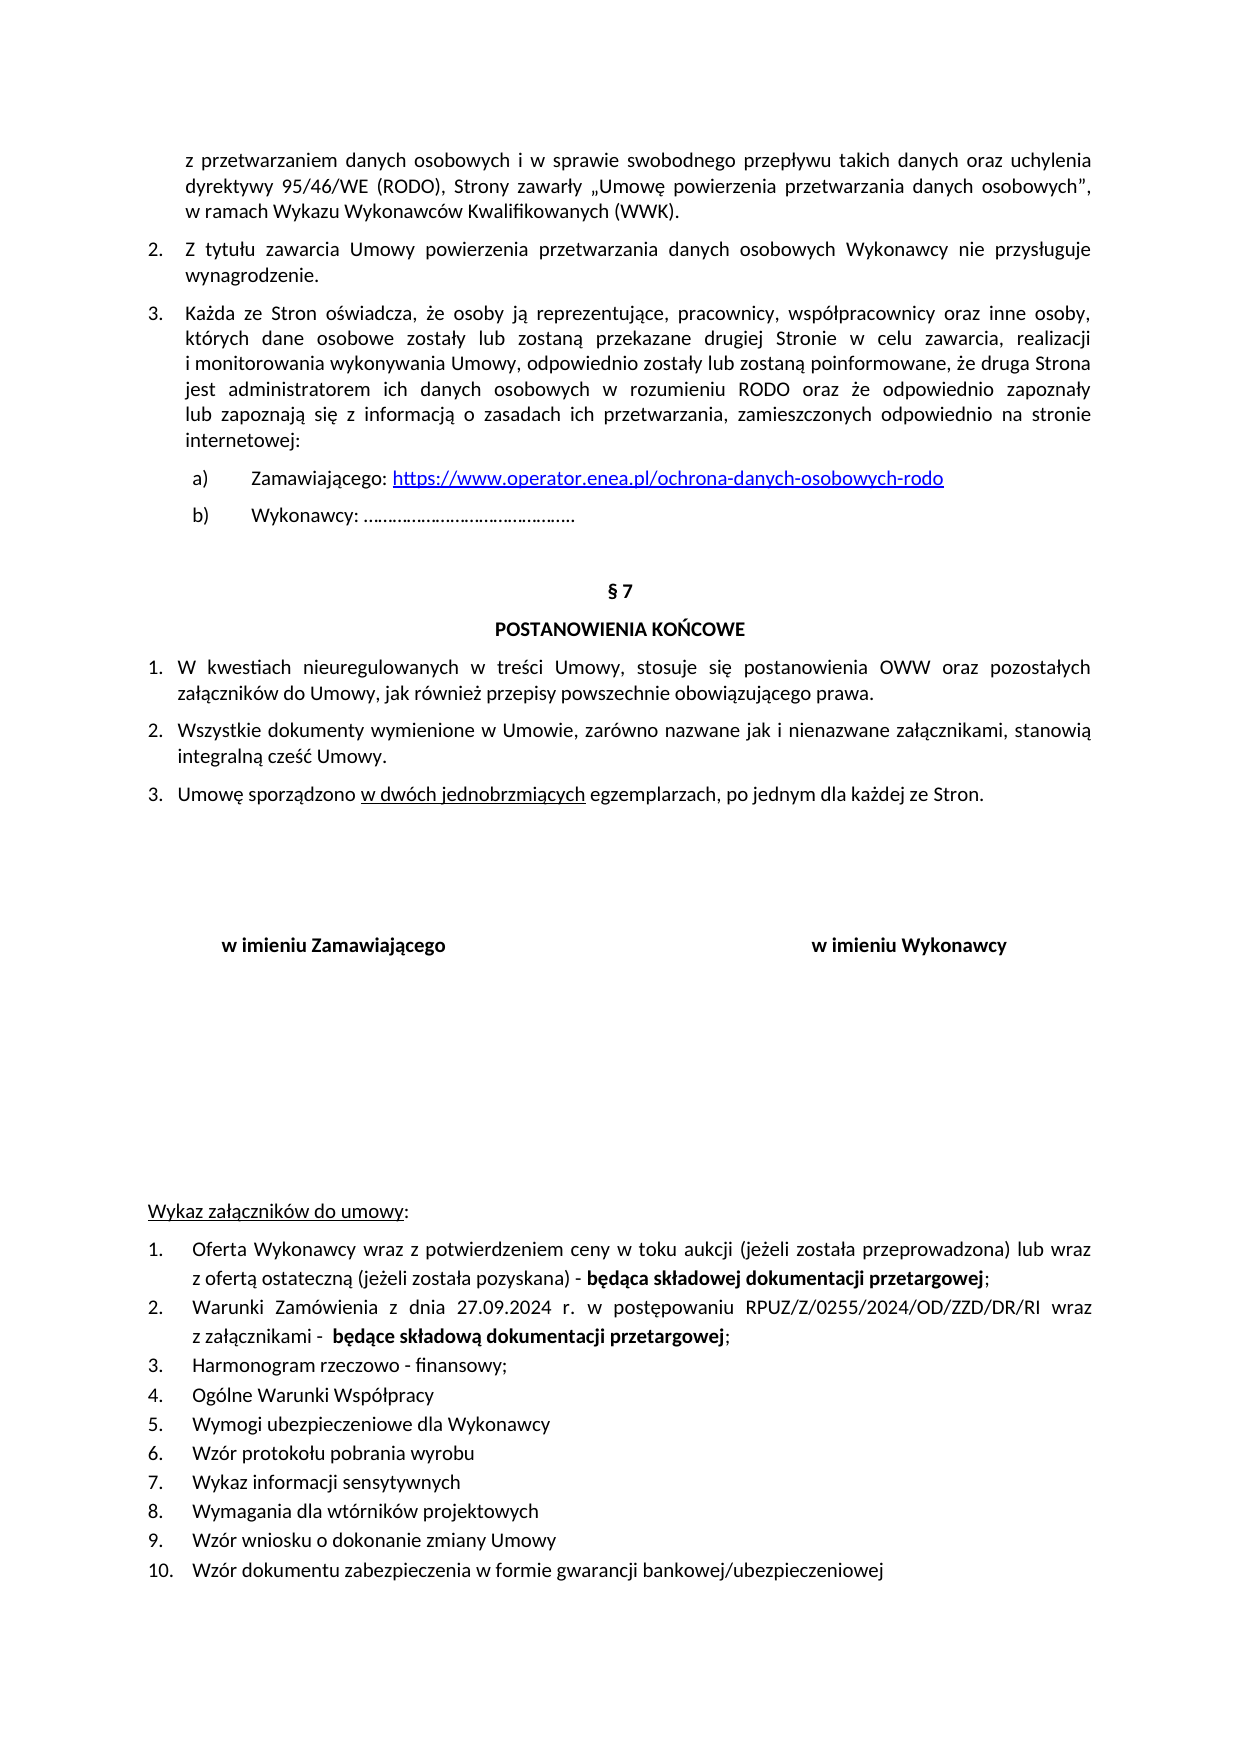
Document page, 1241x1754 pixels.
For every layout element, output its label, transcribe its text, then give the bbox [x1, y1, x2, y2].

list Wymogi ubezpieczeniowe dla Wykonawcy [148, 1411, 1093, 1436]
list Oferta Wykonawcy wraz z potwierdzeniem ceny w toku aukcji (jeżeli została przeprowadzona) lub wraz z ofertą ostateczną (jeżeli została pozyskana) - będąca składowej dokumentacji przetargowej; [148, 1236, 1093, 1291]
list Warunki Zamówienia z dnia 27.09.2024 r. w postępowaniu RPUZ/Z/0255/2024/OD/ZZD/DR/RI wraz z załącznikami - będące składową dokumentacji przetargowej; [148, 1294, 1093, 1349]
list Harmonogram rzeczowo - finansowy; [148, 1353, 1093, 1378]
list Zamawiającego: https://www.operator.enea.pl/ochrona-danych-osobowych-rodo [192, 465, 1093, 490]
list Wzór wniosku o dokonanie zmiany Umowy [148, 1528, 1093, 1553]
list Ogólne Warunki Współpracy [148, 1382, 1093, 1407]
list Wzór protokołu pobrania wyrobu [148, 1440, 1093, 1466]
list Z tytułu zawarcia Umowy powierzenia przetwarzania danych osobowych Wykonawcy nie przysługuje wynagrodzenie. [148, 236, 1093, 287]
text POSTANOWIENIA KOŃCOWE [148, 616, 1093, 642]
list Każda ze Stron oświadcza, że osoby ją reprezentujące, pracownicy, współpracownicy oraz inne osoby, których dane osobowe zostały lub zostaną przekazane drugiej Stronie w celu zawarcia, realizacji i monitorowania wykonywania Umowy, odpowiednio zostały lub zostaną poinformowane, że druga Strona jest administratorem ich danych osobowych w rozumieniu RODO oraz że odpowiednio zapoznały lub zapoznają się z informacją o zasadach ich przetwarzania, zamieszczonych odpowiednio na stronie internetowej: [148, 300, 1093, 452]
list Wykonawcy: …………………………………….. [192, 503, 1093, 528]
text w imieniu Zamawiającego w imieniu Wykonawcy [148, 933, 1093, 958]
list Wszystkie dokumenty wymienione w Umowie, zarówno nazwane jak i nienazwane załącznikami, stanowią integralną cześć Umowy. [148, 718, 1093, 768]
list Wykaz informacji sensytywnych [148, 1469, 1093, 1495]
text § 7 [148, 578, 1093, 604]
list Umowę sporządzono w dwóch jednobrzmiących egzemplarzach, po jednym dla każdej ze Stron. [148, 781, 1093, 806]
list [148, 148, 1093, 224]
list Wymagania dla wtórników projektowych [148, 1498, 1093, 1524]
text Wykaz załączników do umowy: [148, 1198, 1093, 1223]
list Wzór dokumentu zabezpieczenia w formie gwarancji bankowej/ubezpieczeniowej [148, 1557, 1093, 1582]
list W kwestiach nieuregulowanych w treści Umowy, stosuje się postanowienia OWW oraz pozostałych załączników do Umowy, jak również przepisy powszechnie obowiązującego prawa. [148, 654, 1093, 705]
